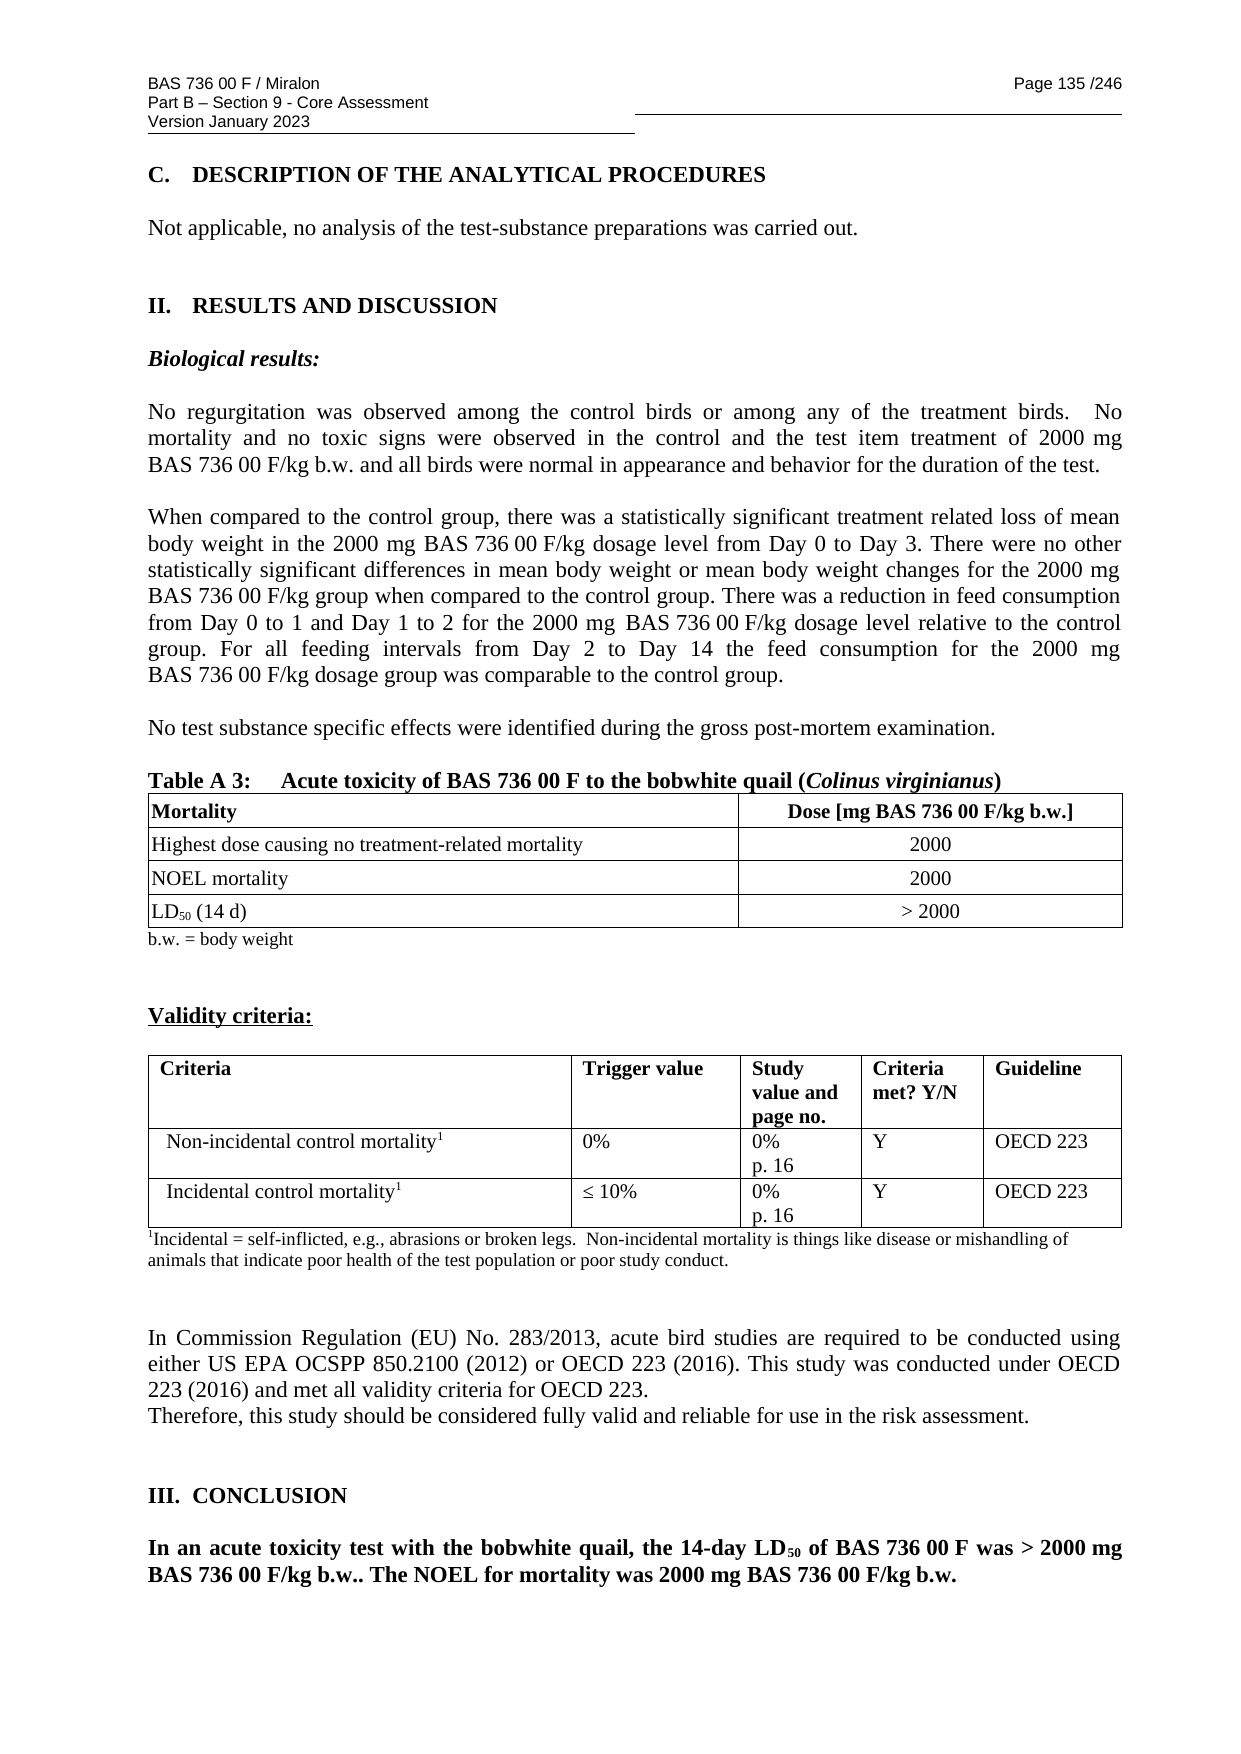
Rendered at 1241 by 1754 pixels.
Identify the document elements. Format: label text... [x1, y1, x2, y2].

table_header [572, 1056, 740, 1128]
text Table A 3: Acute toxicity of BAS 736 00 F to the bobwhite quail (Colinus virginianus) [148, 767, 1122, 793]
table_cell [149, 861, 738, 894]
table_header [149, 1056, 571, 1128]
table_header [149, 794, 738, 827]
text b.w. = body weight [148, 928, 1122, 950]
text III. CONCLUSION [148, 1482, 1122, 1508]
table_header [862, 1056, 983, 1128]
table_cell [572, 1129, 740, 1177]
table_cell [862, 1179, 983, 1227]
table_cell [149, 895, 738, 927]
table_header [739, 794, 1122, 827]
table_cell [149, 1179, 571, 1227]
text C. Description of the analytical procedures [148, 161, 1122, 187]
text In an acute toxicity test with the bobwhite quail, the 14-day LD50 of BAS 736 00 F was > 2000 mg BAS 736 00 F/kg b.w.. The NOEL for mortality was 2000 mg BAS 736 00 F/kg b.w. [148, 1534, 1122, 1587]
text Therefore, this study should be considered fully valid and reliable for use in the risk assessment. [148, 1403, 1122, 1429]
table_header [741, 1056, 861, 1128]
text Not applicable, no analysis of the test-substance preparations was carried out. [148, 213, 1122, 240]
text II. RESULTS AND DISCUSSION [148, 293, 1122, 319]
text When compared to the control group, there was a statistically significant treatment related loss of mean body weight in the 2000 mg BAS 736 00 F/kg dosage level from Day 0 to Day 3. There were no other statistically significant differences in mean body weight or mean body weight changes for the 2000 mg BAS 736 00 F/kg group when compared to the control group. There was a reduction in feed consumption from Day 0 to 1 and Day 1 to 2 for the 2000 mg BAS 736 00 F/kg dosage level relative to the control group. For all feeding intervals from Day 2 to Day 14 the feed consumption for the 2000 mg BAS 736 00 F/kg dosage group was comparable to the control group. [148, 503, 1122, 688]
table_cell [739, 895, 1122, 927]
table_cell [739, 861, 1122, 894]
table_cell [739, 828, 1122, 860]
text No regurgitation was observed among the control birds or among any of the treatment birds. No mortality and no toxic signs were observed in the control and the test item treatment of 2000 mg BAS 736 00 F/kg b.w. and all birds were normal in appearance and behavior for the duration of the test. [148, 398, 1122, 477]
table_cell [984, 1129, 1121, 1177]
text No test substance specific effects were identified during the gross post-mortem examination. [148, 714, 1122, 741]
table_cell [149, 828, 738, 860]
text In Commission Regulation (EU) No. 283/2013, acute bird studies are required to be conducted using either US EPA OCSPP 850.2100 (2012) or OECD 223 (2016). This study was conducted under OECD 223 (2016) and met all validity criteria for OECD 223. [148, 1323, 1122, 1403]
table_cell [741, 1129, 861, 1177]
text Biological results: [148, 345, 1122, 372]
text 1Incidental = self-inflicted, e.g., abrasions or broken legs. Non-incidental mortality is things like disease or mishandling of animals that indicate poor health of the test population or poor study conduct. [148, 1228, 1122, 1271]
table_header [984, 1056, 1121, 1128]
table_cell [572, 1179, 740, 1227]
text Validity criteria: [148, 1002, 1122, 1029]
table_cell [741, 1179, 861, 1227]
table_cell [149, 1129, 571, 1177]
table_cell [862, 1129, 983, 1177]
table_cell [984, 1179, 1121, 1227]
